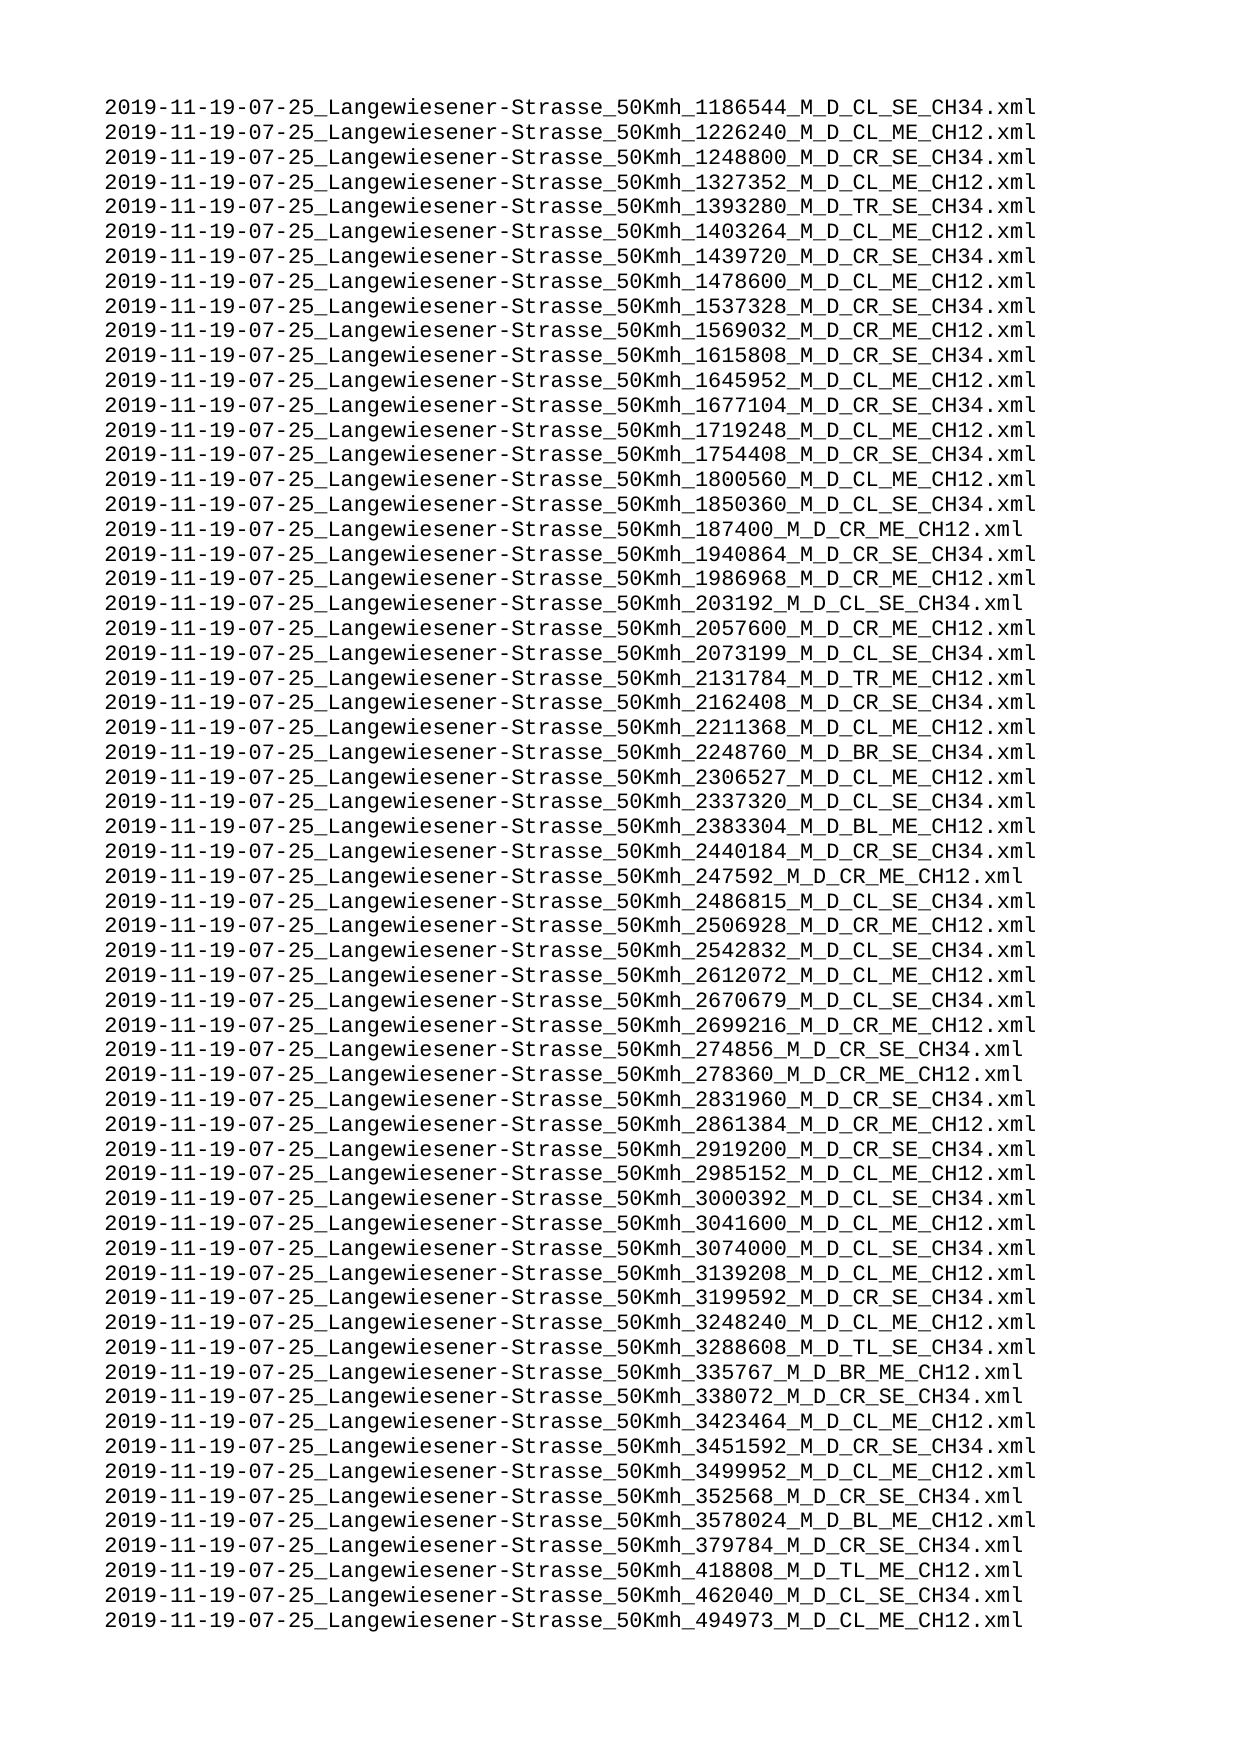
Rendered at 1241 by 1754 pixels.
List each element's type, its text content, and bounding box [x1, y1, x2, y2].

text 2019-11-19-07-25_Langewiesener-Strasse_50Kmh_3074000_M_D_CL_SE_CH34.xml [104, 1237, 1138, 1262]
text 2019-11-19-07-25_Langewiesener-Strasse_50Kmh_278360_M_D_CR_ME_CH12.xml [104, 1063, 1138, 1088]
text 2019-11-19-07-25_Langewiesener-Strasse_50Kmh_1403264_M_D_CL_ME_CH12.xml [104, 221, 1138, 245]
text 2019-11-19-07-25_Langewiesener-Strasse_50Kmh_2861384_M_D_CR_ME_CH12.xml [104, 1113, 1138, 1138]
text 2019-11-19-07-25_Langewiesener-Strasse_50Kmh_247592_M_D_CR_ME_CH12.xml [104, 865, 1138, 890]
text 2019-11-19-07-25_Langewiesener-Strasse_50Kmh_2612072_M_D_CL_ME_CH12.xml [104, 964, 1138, 989]
text 2019-11-19-07-25_Langewiesener-Strasse_50Kmh_2057600_M_D_CR_ME_CH12.xml [104, 617, 1138, 642]
text 2019-11-19-07-25_Langewiesener-Strasse_50Kmh_3139208_M_D_CL_ME_CH12.xml [104, 1262, 1138, 1287]
text 2019-11-19-07-25_Langewiesener-Strasse_50Kmh_3578024_M_D_BL_ME_CH12.xml [104, 1510, 1138, 1534]
text 2019-11-19-07-25_Langewiesener-Strasse_50Kmh_2670679_M_D_CL_SE_CH34.xml [104, 989, 1138, 1014]
text 2019-11-19-07-25_Langewiesener-Strasse_50Kmh_1615808_M_D_CR_SE_CH34.xml [104, 344, 1138, 369]
text 2019-11-19-07-25_Langewiesener-Strasse_50Kmh_352568_M_D_CR_SE_CH34.xml [104, 1485, 1138, 1510]
text 2019-11-19-07-25_Langewiesener-Strasse_50Kmh_2337320_M_D_CL_SE_CH34.xml [104, 791, 1138, 816]
text 2019-11-19-07-25_Langewiesener-Strasse_50Kmh_2440184_M_D_CR_SE_CH34.xml [104, 840, 1138, 865]
text 2019-11-19-07-25_Langewiesener-Strasse_50Kmh_335767_M_D_BR_ME_CH12.xml [104, 1361, 1138, 1386]
text 2019-11-19-07-25_Langewiesener-Strasse_50Kmh_2699216_M_D_CR_ME_CH12.xml [104, 1014, 1138, 1039]
text 2019-11-19-07-25_Langewiesener-Strasse_50Kmh_3041600_M_D_CL_ME_CH12.xml [104, 1212, 1138, 1237]
text 2019-11-19-07-25_Langewiesener-Strasse_50Kmh_2831960_M_D_CR_SE_CH34.xml [104, 1088, 1138, 1113]
text 2019-11-19-07-25_Langewiesener-Strasse_50Kmh_2073199_M_D_CL_SE_CH34.xml [104, 642, 1138, 667]
text 2019-11-19-07-25_Langewiesener-Strasse_50Kmh_2542832_M_D_CL_SE_CH34.xml [104, 939, 1138, 964]
text 2019-11-19-07-25_Langewiesener-Strasse_50Kmh_187400_M_D_CR_ME_CH12.xml [104, 518, 1138, 543]
text 2019-11-19-07-25_Langewiesener-Strasse_50Kmh_2506928_M_D_CR_ME_CH12.xml [104, 915, 1138, 939]
text 2019-11-19-07-25_Langewiesener-Strasse_50Kmh_2131784_M_D_TR_ME_CH12.xml [104, 667, 1138, 692]
text 2019-11-19-07-25_Langewiesener-Strasse_50Kmh_418808_M_D_TL_ME_CH12.xml [104, 1559, 1138, 1584]
text 2019-11-19-07-25_Langewiesener-Strasse_50Kmh_2383304_M_D_BL_ME_CH12.xml [104, 816, 1138, 840]
text 2019-11-19-07-25_Langewiesener-Strasse_50Kmh_3423464_M_D_CL_ME_CH12.xml [104, 1411, 1138, 1435]
text 2019-11-19-07-25_Langewiesener-Strasse_50Kmh_2486815_M_D_CL_SE_CH34.xml [104, 890, 1138, 915]
text 2019-11-19-07-25_Langewiesener-Strasse_50Kmh_1537328_M_D_CR_SE_CH34.xml [104, 295, 1138, 320]
text 2019-11-19-07-25_Langewiesener-Strasse_50Kmh_2306527_M_D_CL_ME_CH12.xml [104, 766, 1138, 791]
text 2019-11-19-07-25_Langewiesener-Strasse_50Kmh_3288608_M_D_TL_SE_CH34.xml [104, 1336, 1138, 1361]
text 2019-11-19-07-25_Langewiesener-Strasse_50Kmh_1186544_M_D_CL_SE_CH34.xml [104, 97, 1138, 121]
text 2019-11-19-07-25_Langewiesener-Strasse_50Kmh_1754408_M_D_CR_SE_CH34.xml [104, 444, 1138, 468]
text 2019-11-19-07-25_Langewiesener-Strasse_50Kmh_3199592_M_D_CR_SE_CH34.xml [104, 1287, 1138, 1311]
text 2019-11-19-07-25_Langewiesener-Strasse_50Kmh_2248760_M_D_BR_SE_CH34.xml [104, 741, 1138, 766]
text 2019-11-19-07-25_Langewiesener-Strasse_50Kmh_1986968_M_D_CR_ME_CH12.xml [104, 568, 1138, 592]
text 2019-11-19-07-25_Langewiesener-Strasse_50Kmh_462040_M_D_CL_SE_CH34.xml [104, 1584, 1138, 1609]
text 2019-11-19-07-25_Langewiesener-Strasse_50Kmh_1850360_M_D_CL_SE_CH34.xml [104, 493, 1138, 518]
text 2019-11-19-07-25_Langewiesener-Strasse_50Kmh_1439720_M_D_CR_SE_CH34.xml [104, 245, 1138, 270]
text 2019-11-19-07-25_Langewiesener-Strasse_50Kmh_1719248_M_D_CL_ME_CH12.xml [104, 419, 1138, 444]
text 2019-11-19-07-25_Langewiesener-Strasse_50Kmh_274856_M_D_CR_SE_CH34.xml [104, 1039, 1138, 1063]
text 2019-11-19-07-25_Langewiesener-Strasse_50Kmh_338072_M_D_CR_SE_CH34.xml [104, 1386, 1138, 1411]
text 2019-11-19-07-25_Langewiesener-Strasse_50Kmh_2162408_M_D_CR_SE_CH34.xml [104, 692, 1138, 716]
text 2019-11-19-07-25_Langewiesener-Strasse_50Kmh_494973_M_D_CL_ME_CH12.xml [104, 1609, 1138, 1634]
text 2019-11-19-07-25_Langewiesener-Strasse_50Kmh_2919200_M_D_CR_SE_CH34.xml [104, 1138, 1138, 1163]
text 2019-11-19-07-25_Langewiesener-Strasse_50Kmh_3248240_M_D_CL_ME_CH12.xml [104, 1311, 1138, 1336]
text 2019-11-19-07-25_Langewiesener-Strasse_50Kmh_1478600_M_D_CL_ME_CH12.xml [104, 270, 1138, 295]
text 2019-11-19-07-25_Langewiesener-Strasse_50Kmh_3000392_M_D_CL_SE_CH34.xml [104, 1187, 1138, 1212]
text 2019-11-19-07-25_Langewiesener-Strasse_50Kmh_1327352_M_D_CL_ME_CH12.xml [104, 171, 1138, 196]
text 2019-11-19-07-25_Langewiesener-Strasse_50Kmh_1677104_M_D_CR_SE_CH34.xml [104, 394, 1138, 419]
text 2019-11-19-07-25_Langewiesener-Strasse_50Kmh_1393280_M_D_TR_SE_CH34.xml [104, 196, 1138, 221]
text 2019-11-19-07-25_Langewiesener-Strasse_50Kmh_1800560_M_D_CL_ME_CH12.xml [104, 468, 1138, 493]
text 2019-11-19-07-25_Langewiesener-Strasse_50Kmh_2211368_M_D_CL_ME_CH12.xml [104, 716, 1138, 741]
text 2019-11-19-07-25_Langewiesener-Strasse_50Kmh_1226240_M_D_CL_ME_CH12.xml [104, 121, 1138, 146]
text 2019-11-19-07-25_Langewiesener-Strasse_50Kmh_203192_M_D_CL_SE_CH34.xml [104, 592, 1138, 617]
text 2019-11-19-07-25_Langewiesener-Strasse_50Kmh_1940864_M_D_CR_SE_CH34.xml [104, 543, 1138, 568]
text 2019-11-19-07-25_Langewiesener-Strasse_50Kmh_2985152_M_D_CL_ME_CH12.xml [104, 1163, 1138, 1187]
text 2019-11-19-07-25_Langewiesener-Strasse_50Kmh_379784_M_D_CR_SE_CH34.xml [104, 1534, 1138, 1559]
text 2019-11-19-07-25_Langewiesener-Strasse_50Kmh_3451592_M_D_CR_SE_CH34.xml [104, 1435, 1138, 1460]
text 2019-11-19-07-25_Langewiesener-Strasse_50Kmh_1569032_M_D_CR_ME_CH12.xml [104, 320, 1138, 344]
text 2019-11-19-07-25_Langewiesener-Strasse_50Kmh_3499952_M_D_CL_ME_CH12.xml [104, 1460, 1138, 1485]
text 2019-11-19-07-25_Langewiesener-Strasse_50Kmh_1248800_M_D_CR_SE_CH34.xml [104, 146, 1138, 171]
text 2019-11-19-07-25_Langewiesener-Strasse_50Kmh_1645952_M_D_CL_ME_CH12.xml [104, 369, 1138, 394]
